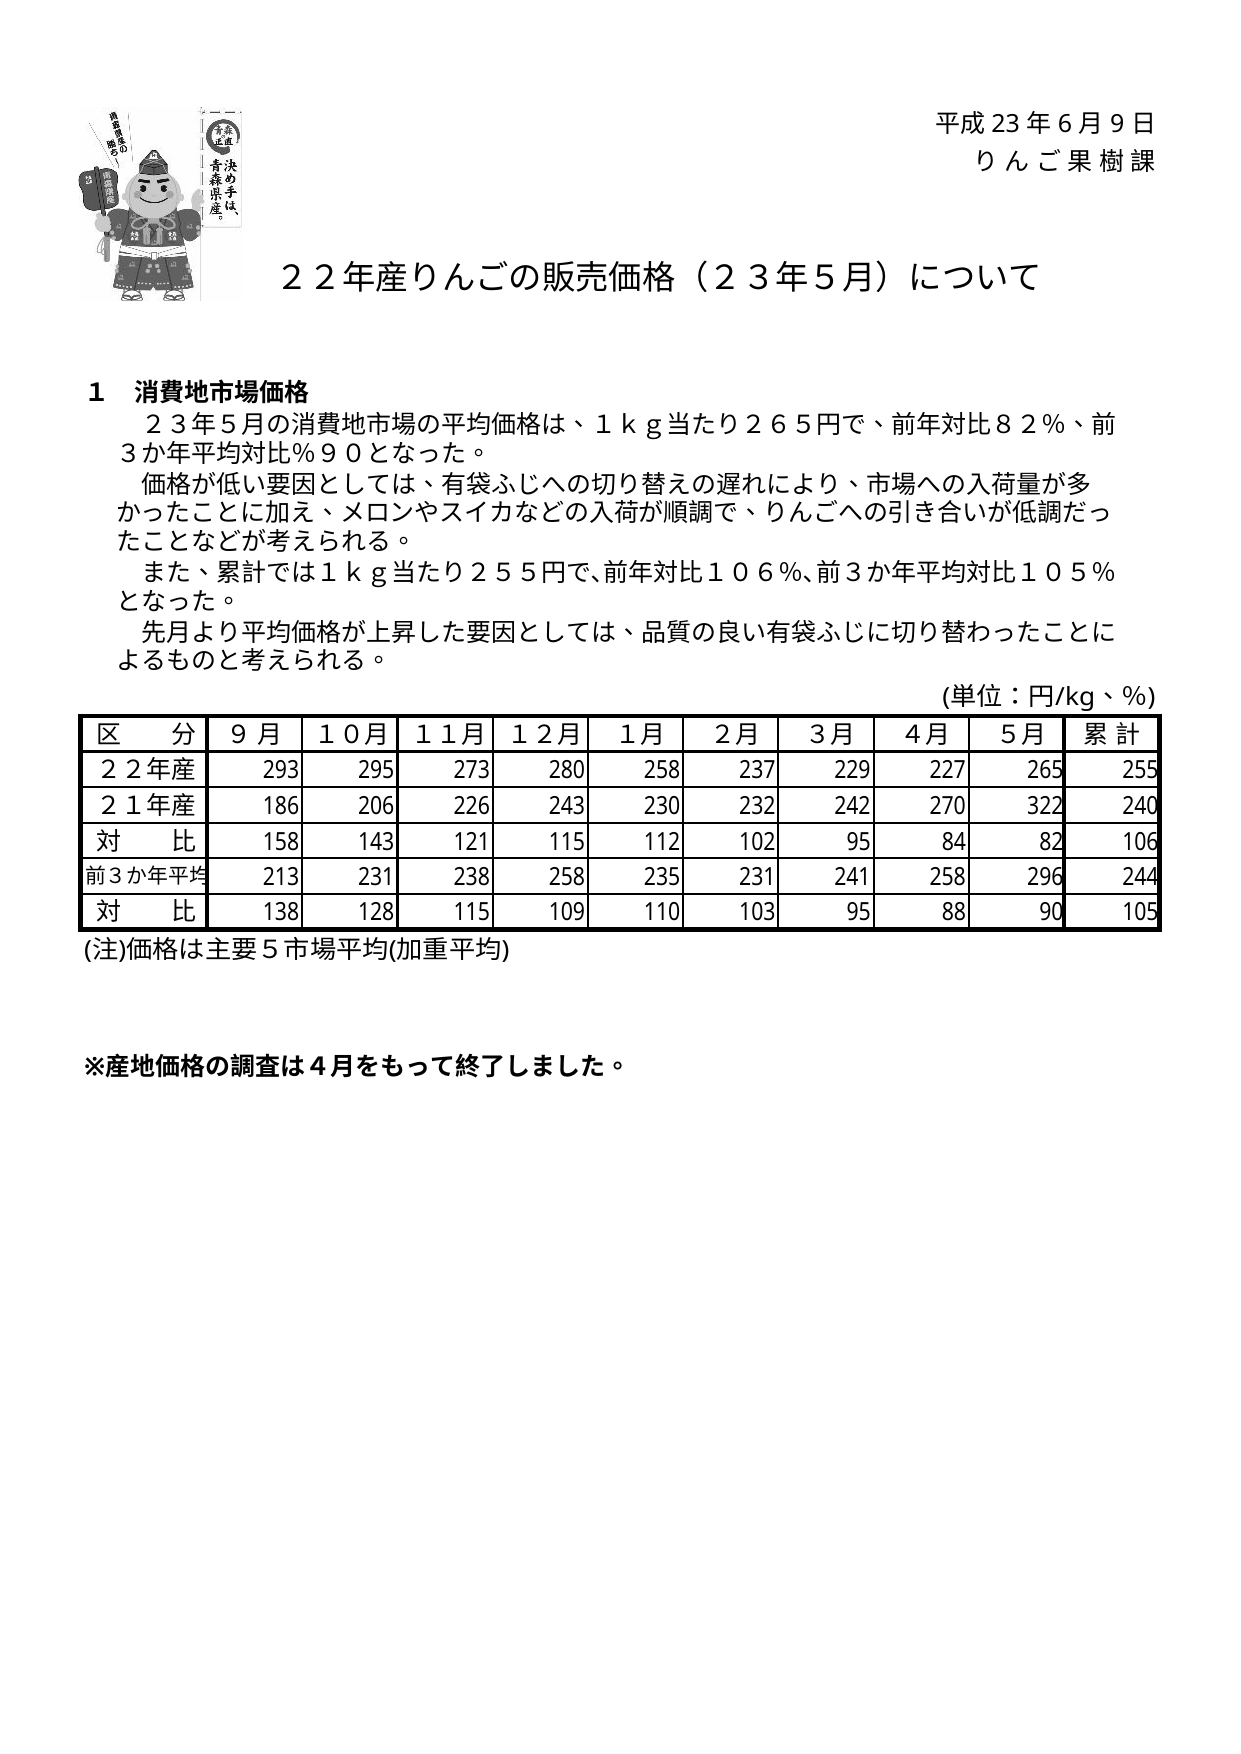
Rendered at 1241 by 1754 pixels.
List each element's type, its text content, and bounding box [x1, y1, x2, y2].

table_cell 237 [684, 753, 777, 786]
table_cell 258 [494, 859, 587, 893]
table_cell 121 [399, 824, 492, 857]
table_cell 対 比 [83, 824, 205, 857]
table_cell ２１年産 [83, 788, 205, 822]
table_header １１月 [399, 718, 492, 750]
table_cell 186 [209, 788, 301, 822]
table_cell 106 [1066, 824, 1157, 857]
table_cell 対 比 [83, 895, 205, 927]
table_cell 240 [1066, 788, 1157, 822]
table_cell 235 [589, 859, 682, 893]
table_header ２月 [684, 718, 777, 750]
table_cell 258 [875, 859, 968, 893]
table_cell 230 [589, 788, 682, 822]
table_cell 270 [875, 788, 968, 822]
table_cell 258 [589, 753, 682, 786]
table_cell 前３か年平均 [83, 859, 205, 893]
table_header 累 計 [1066, 718, 1157, 750]
table_cell 110 [589, 895, 682, 927]
table_cell 255 [1066, 753, 1157, 786]
table_cell 84 [875, 824, 968, 857]
text また、累計では１ｋｇ当たり２５５円で､前年対比１０６％､前３か年平均対比１０５％ となった。 [116, 558, 1116, 617]
text ※産地価格の調査は４月をもって終了しました。 [84, 1049, 1176, 1083]
table_cell 238 [399, 859, 492, 893]
table_cell 103 [684, 895, 777, 927]
table_cell 102 [684, 824, 777, 857]
text 先月より平均価格が上昇した要因としては、品質の良い有袋ふじに切り替わったことによるものと考えられる。 [116, 617, 1116, 677]
table_cell 280 [494, 753, 587, 786]
table_cell 296 [970, 859, 1062, 893]
table_cell ２２年産 [83, 753, 205, 786]
table_cell 231 [684, 859, 777, 893]
table_cell 138 [209, 895, 301, 927]
table_cell 265 [970, 753, 1062, 786]
table_header ５月 [970, 718, 1062, 750]
table_cell 241 [779, 859, 873, 893]
table_header ９ 月 [209, 718, 301, 750]
text ２２年産りんごの販売価格（２３年５月）について [275, 254, 1176, 299]
table_cell 128 [303, 895, 396, 927]
picture [78, 107, 242, 301]
table_cell 242 [779, 788, 873, 822]
table_cell 231 [303, 859, 396, 893]
table_header １２月 [494, 718, 587, 750]
table_cell 273 [399, 753, 492, 786]
table_cell 322 [970, 788, 1062, 822]
table_cell 90 [970, 895, 1062, 927]
subtitle １ 消費地市場価格 [84, 370, 1176, 409]
table_cell 213 [209, 859, 301, 893]
table_cell 232 [684, 788, 777, 822]
table_cell 206 [303, 788, 396, 822]
table_cell 112 [589, 824, 682, 857]
table_header 区 分 [83, 718, 205, 750]
table_cell 95 [779, 824, 873, 857]
table_cell 158 [209, 824, 301, 857]
table_cell 244 [1066, 859, 1157, 893]
table_cell 109 [494, 895, 587, 927]
text ３か年平均対比％９０となった。 [116, 439, 1176, 468]
table_cell 115 [494, 824, 587, 857]
table_cell 227 [875, 753, 968, 786]
table_cell 226 [399, 788, 492, 822]
text (注)価格は主要５市場平均(加重平均) [84, 932, 1176, 966]
table_cell 82 [970, 824, 1062, 857]
subtitle ２３年５月の消費地市場の平均価格は、１ｋｇ当たり２６５円で、前年対比８２％、前 [141, 409, 1176, 439]
table_cell 229 [779, 753, 873, 786]
table_cell 293 [209, 753, 301, 786]
table_cell 95 [779, 895, 873, 927]
table_cell 143 [303, 824, 396, 857]
text (単位：円/kg、％) [933, 678, 1155, 712]
table_header ４月 [875, 718, 968, 750]
subtitle 平成 23 年 6 月 9 日り ん ご 果 樹 課 [933, 106, 1156, 178]
table_header １月 [589, 718, 682, 750]
table_cell 88 [875, 895, 968, 927]
text 価格が低い要因としては、有袋ふじへの切り替えの遅れにより、市場への入荷量が多 かったことに加え、メロンやスイカなどの入荷が順調で、りんごへの引き合いが低調だったことなどが考えられる。 [116, 470, 1116, 558]
table_header ３月 [779, 718, 873, 750]
table_cell 295 [303, 753, 396, 786]
table_cell 105 [1066, 895, 1157, 927]
table_header １０月 [303, 718, 396, 750]
table_cell 243 [494, 788, 587, 822]
table_cell 115 [399, 895, 492, 927]
